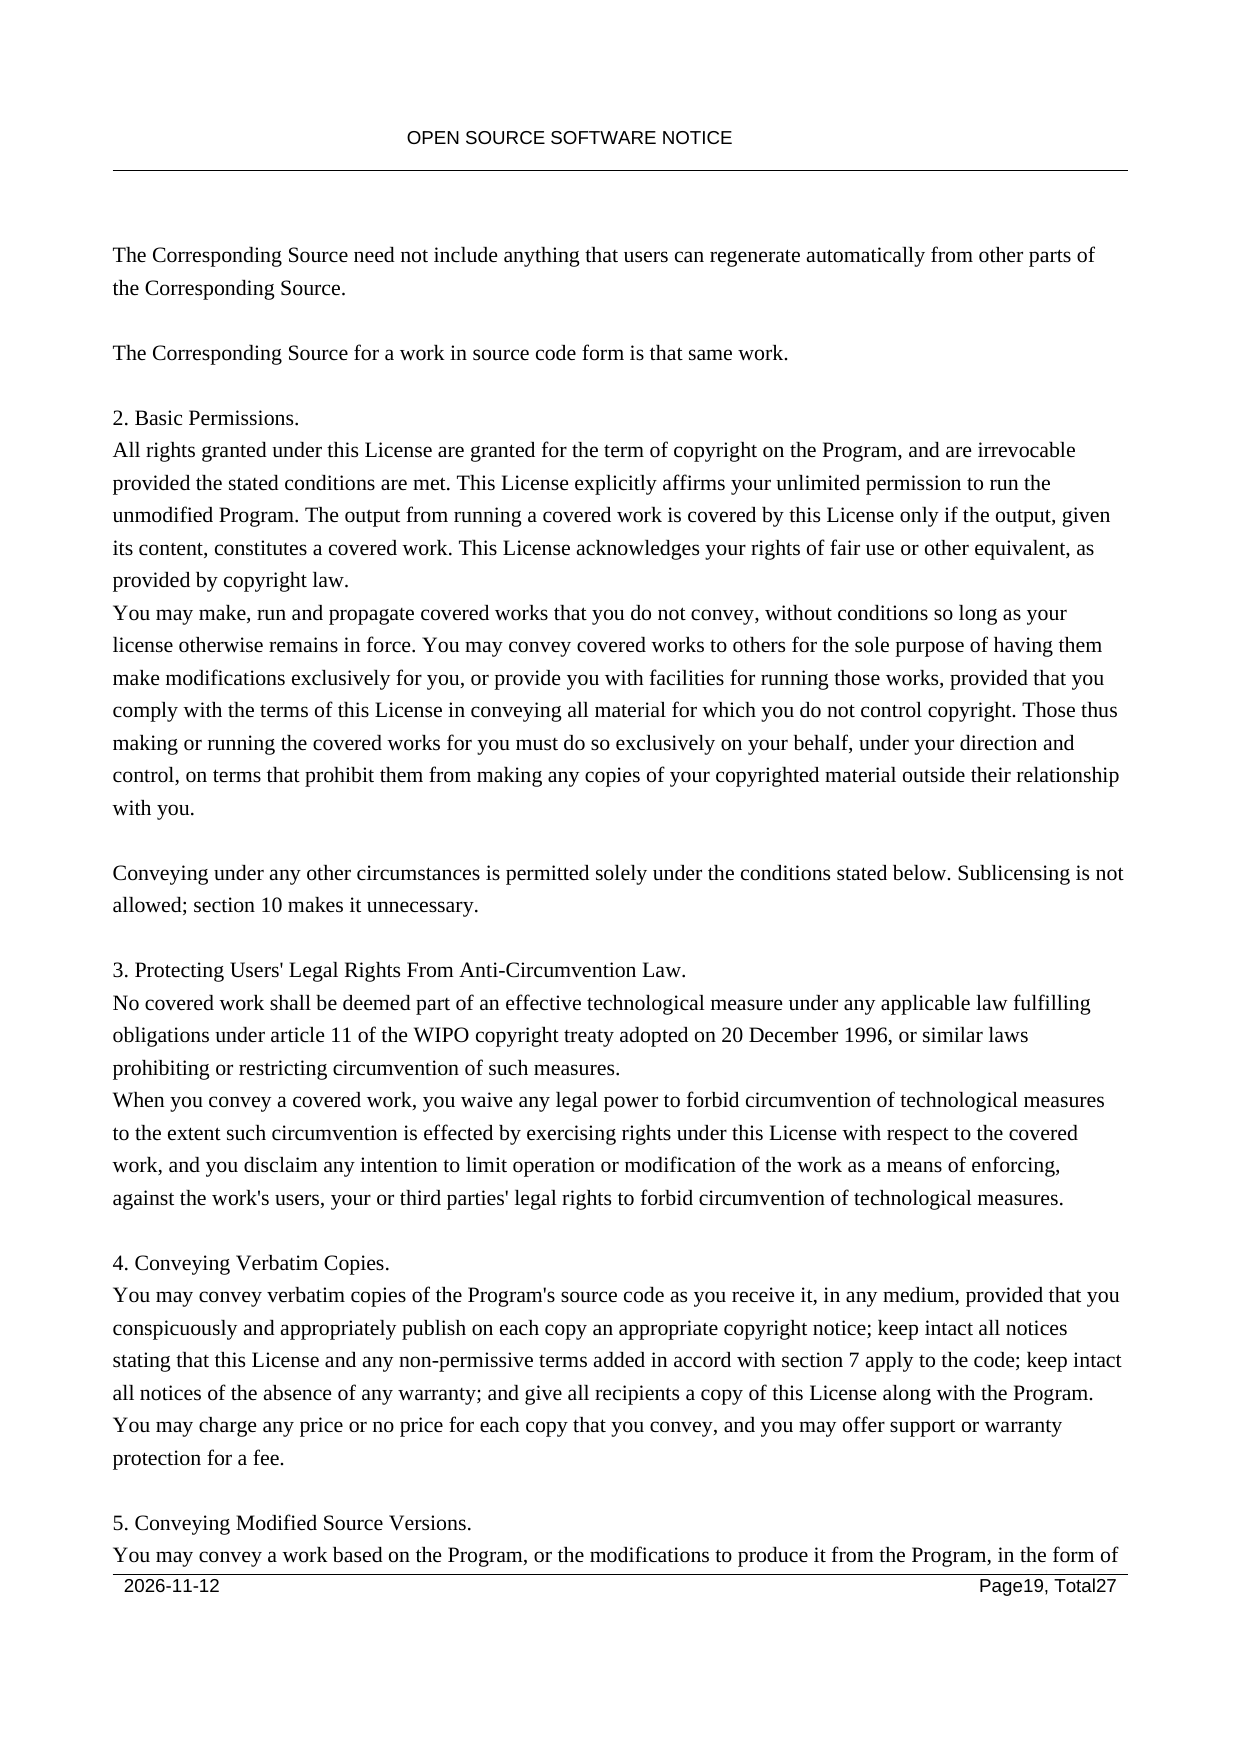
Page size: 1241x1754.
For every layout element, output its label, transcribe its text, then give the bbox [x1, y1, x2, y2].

text 2. Basic Permissions. [112, 401, 1128, 434]
text All rights granted under this License are granted for the term of copyright on the Program, and are irrevocable provided the stated conditions are met. This License explicitly affirms your unlimited permission to run the unmodified Program. The output from running a covered work is covered by this License only if the output, given its content, constitutes a covered work. This License acknowledges your rights of fair use or other equivalent, as provided by copyright law. [112, 434, 1128, 596]
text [112, 1539, 1128, 1571]
text Conveying under any other circumstances is permitted solely under the conditions stated below. Sublicensing is not allowed; section 10 makes it unnecessary. [112, 856, 1128, 921]
text You may convey verbatim copies of the Program's source code as you receive it, in any medium, provided that you conspicuously and appropriately publish on each copy an appropriate copyright notice; keep intact all notices stating that this License and any non-permissive terms added in accord with section 7 apply to the code; keep intact all notices of the absence of any warranty; and give all recipients a copy of this License along with the Program. [112, 1279, 1128, 1409]
text 5. Conveying Modified Source Versions. [112, 1506, 1128, 1539]
text The Corresponding Source for a work in source code form is that same work. [112, 336, 1128, 369]
text When you convey a covered work, you waive any legal power to forbid circumvention of technological measures to the extent such circumvention is effected by exercising rights under this License with respect to the covered work, and you disclaim any intention to limit operation or modification of the work as a means of enforcing, against the work's users, your or third parties' legal rights to forbid circumvention of technological measures. [112, 1084, 1128, 1214]
text No covered work shall be deemed part of an effective technological measure under any applicable law fulfilling obligations under article 11 of the WIPO copyright treaty adopted on 20 December 1996, or similar laws prohibiting or restricting circumvention of such measures. [112, 986, 1128, 1084]
text You may charge any price or no price for each copy that you convey, and you may offer support or warranty protection for a fee. [112, 1409, 1128, 1474]
text 3. Protecting Users' Legal Rights From Anti-Circumvention Law. [112, 954, 1128, 986]
text You may make, run and propagate covered works that you do not convey, without conditions so long as your license otherwise remains in force. You may convey covered works to others for the sole purpose of having them make modifications exclusively for you, or provide you with facilities for running those works, provided that you comply with the terms of this License in conveying all material for which you do not control copyright. Those thus making or running the covered works for you must do so exclusively on your behalf, under your direction and control, on terms that prohibit them from making any copies of your copyrighted material outside their relationship with you. [112, 596, 1128, 824]
text 4. Conveying Verbatim Copies. [112, 1246, 1128, 1279]
text The Corresponding Source need not include anything that users can regenerate automatically from other parts of the Corresponding Source. [112, 239, 1128, 304]
